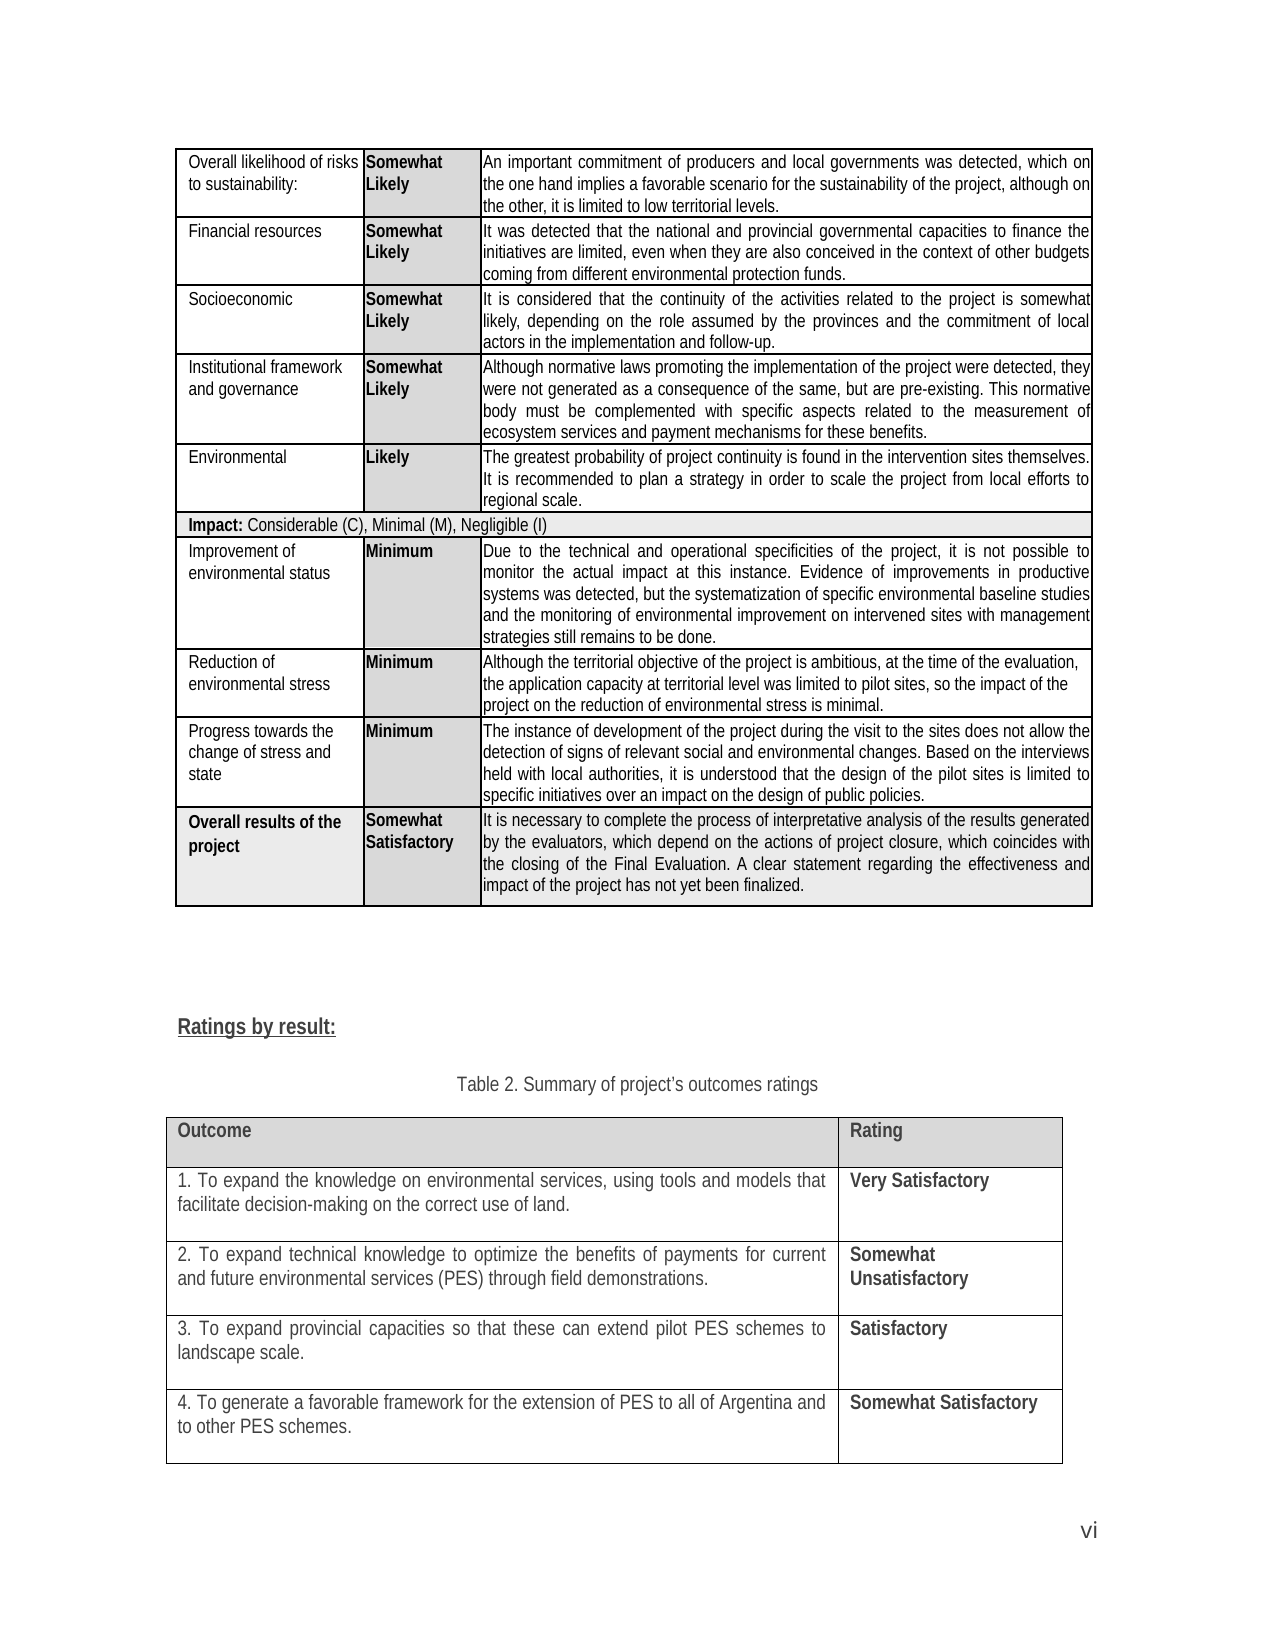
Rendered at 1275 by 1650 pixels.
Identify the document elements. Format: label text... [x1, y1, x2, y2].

table_cell The instance of development of the project during the visit to the sites does not allow the detection of signs of relevant social and environmental changes. Based on the interviews held with local authorities, it is understood that the design of the pilot sites is limited to specific initiatives over an impact on the design of public policies. [482, 718, 1091, 806]
table_cell Overall likelihood of risks to sustainability: [177, 150, 363, 216]
table_cell 1. To expand the knowledge on environmental services, using tools and models that facilitate decision-making on the correct use of land. [167, 1168, 838, 1241]
table_cell 3. To expand provincial capacities so that these can extend pilot PES schemes to landscape scale. [167, 1316, 838, 1389]
table_header Rating [839, 1118, 1062, 1167]
table_cell It was detected that the national and provincial governmental capacities to finance the initiatives are limited, even when they are also conceived in the context of other budgets coming from different environmental protection funds. [482, 218, 1091, 284]
table_cell Somewhat Satisfactory [365, 808, 480, 905]
table_cell Impact: Considerable (C), Minimal (M), Negligible (I) [177, 513, 1091, 536]
table_cell Institutional framework and governance [177, 355, 363, 443]
table_cell Somewhat Likely [365, 286, 480, 353]
table_cell 4. To generate a favorable framework for the extension of PES to all of Argentina and to other PES schemes. [167, 1390, 838, 1463]
table_cell An important commitment of producers and local governments was detected, which on the one hand implies a favorable scenario for the sustainability of the project, although on the other, it is limited to low territorial levels. [482, 150, 1091, 216]
table_cell Progress towards the change of stress and state [177, 718, 363, 806]
table_cell It is necessary to complete the process of interpretative analysis of the results generated by the evaluators, which depend on the actions of project closure, which coincides with the closing of the Final Evaluation. A clear statement regarding the effectiveness and impact of the project has not yet been finalized. [482, 808, 1091, 905]
text Table 2. Summary of project’s outcomes ratings [177, 1072, 1098, 1096]
table_cell Overall results of the project [177, 808, 363, 905]
table_cell Somewhat Satisfactory [839, 1390, 1062, 1463]
table_cell Improvement of environmental status [177, 538, 363, 647]
table_cell 2. To expand technical knowledge to optimize the benefits of payments for current and future environmental services (PES) through field demonstrations. [167, 1242, 838, 1315]
table_cell Somewhat Likely [365, 355, 480, 443]
table_cell Somewhat Unsatisfactory [839, 1242, 1062, 1315]
table_cell Satisfactory [839, 1316, 1062, 1389]
table_cell It is considered that the continuity of the activities related to the project is somewhat likely, depending on the role assumed by the provinces and the commitment of local actors in the implementation and follow-up. [482, 286, 1091, 353]
table_cell Due to the technical and operational specificities of the project, it is not possible to monitor the actual impact at this instance. Evidence of improvements in productive systems was detected, but the systematization of specific environmental baseline studies and the monitoring of environmental improvement on intervened sites with management strategies still remains to be done. [482, 538, 1091, 647]
table_cell Very Satisfactory [839, 1168, 1062, 1241]
table_cell Although the territorial objective of the project is ambitious, at the time of the evaluation, the application capacity at territorial level was limited to pilot sites, so the impact of the project on the reduction of environmental stress is minimal. [482, 650, 1091, 716]
table_cell Minimum [365, 538, 480, 647]
table_cell Although normative laws promoting the implementation of the project were detected, they were not generated as a consequence of the same, but are pre-existing. This normative body must be complemented with specific aspects related to the measurement of ecosystem services and payment mechanisms for these benefits. [482, 355, 1091, 443]
table_cell Somewhat Likely [365, 150, 480, 216]
table_cell Environmental [177, 445, 363, 511]
table_cell Financial resources [177, 218, 363, 284]
table_cell Minimum [365, 650, 480, 716]
table_header Outcome [167, 1118, 838, 1167]
table_cell Somewhat Likely [365, 218, 480, 284]
table_cell Minimum [365, 718, 480, 806]
table_cell Socioeconomic [177, 286, 363, 353]
table_cell Likely [365, 445, 480, 511]
table_cell Reduction of environmental stress [177, 650, 363, 716]
table_cell The greatest probability of project continuity is found in the intervention sites themselves. It is recommended to plan a strategy in order to scale the project from local efforts to regional scale. [482, 445, 1091, 511]
text Ratings by result: [177, 1013, 1098, 1039]
